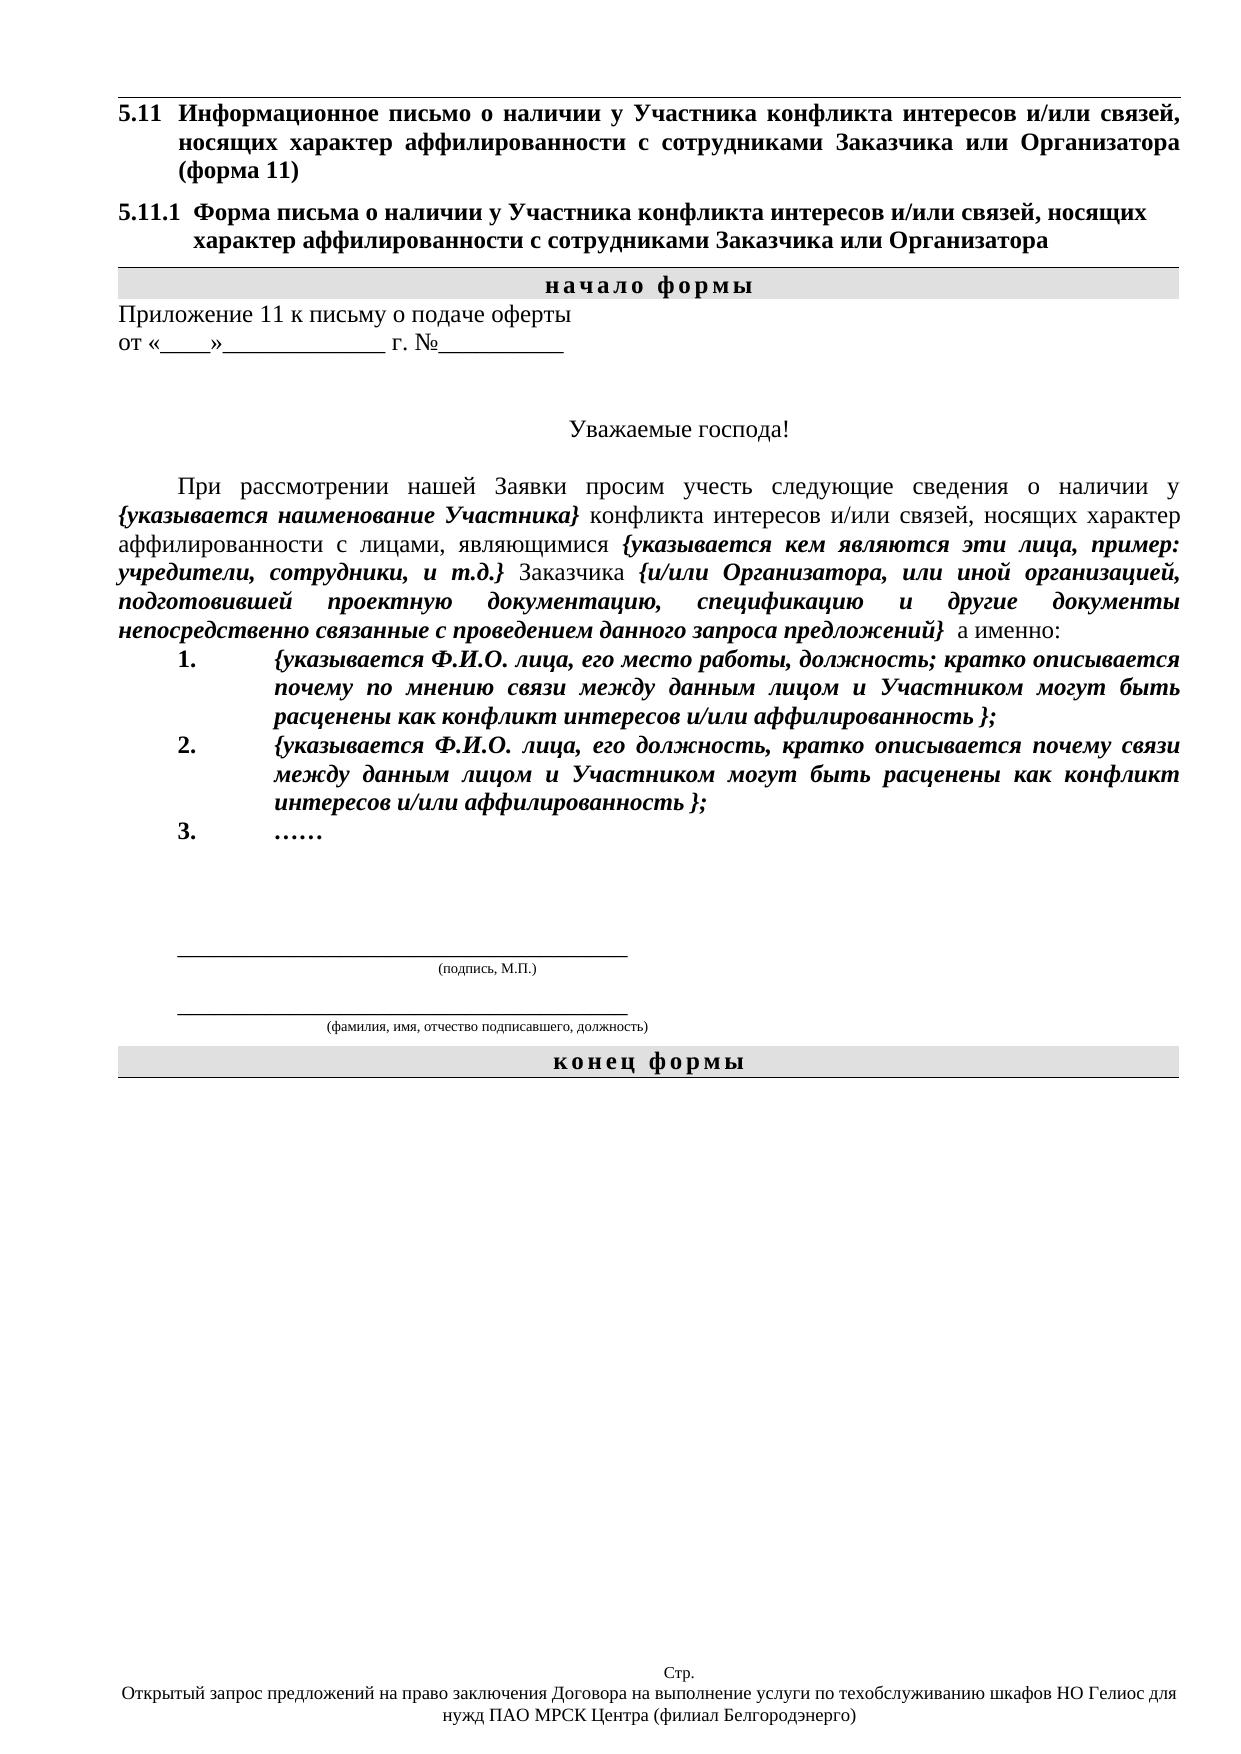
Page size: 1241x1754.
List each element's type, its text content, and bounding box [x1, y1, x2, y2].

text (фамилия, имя, отчество подписавшего, должность) [118, 1017, 797, 1046]
subtitle Информационное письмо о наличии у Участника конфликта интересов и/или связей, носящих характер аффилированности с сотрудниками Заказчика или Организатора (форма 11) [118, 98, 1181, 184]
list {указывается Ф.И.О. лица, его место работы, должность; кратко описывается почему по мнению связи между данным лицом и Участником могут быть расценены как конфликт интересов и/или аффилированность }; [177, 644, 1181, 730]
list …… [177, 816, 1181, 845]
text При рассмотрении нашей Заявки просим учесть следующие сведения о наличии у {указывается наименование Участника} конфликта интересов и/или связей, носящих характер аффилированности с лицами, являющимися {указывается кем являются эти лица, пример: учредители, сотрудники, и т.д.} Заказчика {и/или Организатора, или иной организацией, подготовившей проектную документацию, спецификацию и другие документы непосредственно связанные с проведением данного запроса предложений} а именно: [118, 471, 1181, 644]
text конец формы [118, 1046, 1179, 1077]
list {указывается Ф.И.О. лица, его должность, кратко описывается почему связи между данным лицом и Участником могут быть расценены как конфликт интересов и/или аффилированность }; [177, 730, 1181, 816]
subtitle Форма письма о наличии у Участника конфликта интересов и/или связей, носящих характер аффилированности с сотрудниками Заказчика или Организатора [118, 197, 1181, 254]
text Приложение 11 к письму о подаче оферты от «____»_____________ г. №__________ [118, 299, 1181, 356]
text Уважаемые господа! [118, 414, 1181, 442]
text ____________________________________ [118, 931, 1181, 960]
text ____________________________________ [118, 989, 1181, 1017]
text начало формы [118, 268, 1179, 299]
text (подпись, М.П.) [118, 960, 797, 989]
